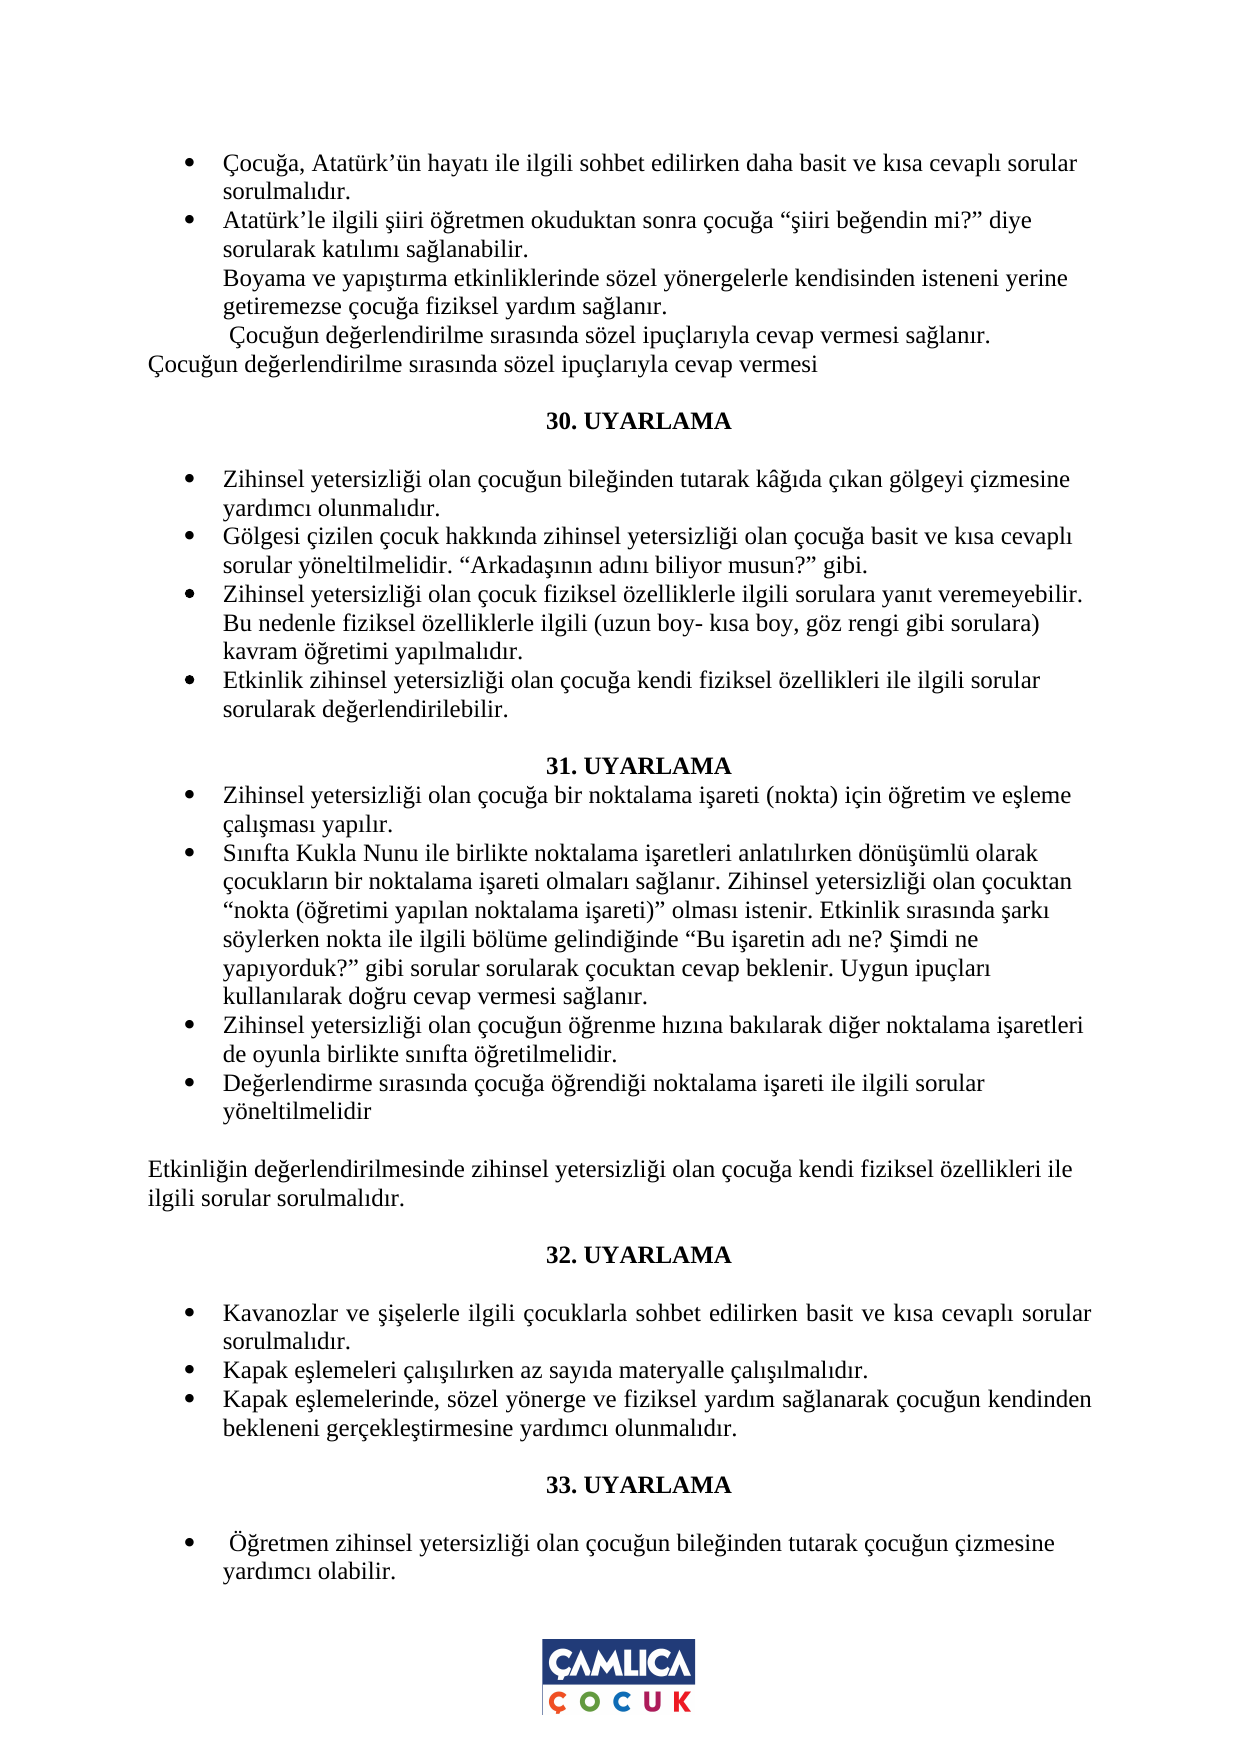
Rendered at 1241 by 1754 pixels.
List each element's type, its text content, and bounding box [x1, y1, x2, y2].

list UYARLAMA [185, 1240, 1093, 1269]
list Çocuğa, Atatürk’ün hayatı ile ilgili sohbet edilirken daha basit ve kısa cevaplı sorular sorulmalıdır. [185, 148, 1093, 205]
picture [542, 1639, 695, 1715]
list Atatürk’le ilgili şiiri öğretmen okuduktan sonra çocuğa “şiiri beğendin mi?” diye sorularak katılımı sağlanabilir. [185, 205, 1093, 263]
list Etkinlik zihinsel yetersizliği olan çocuğa kendi fiziksel özellikleri ile ilgili sorular sorularak değerlendirilebilir. [185, 665, 1093, 723]
text Çocuğun değerlendirilme sırasında sözel ipuçlarıyla cevap vermesi sağlanır. [223, 320, 1093, 349]
list Zihinsel yetersizliği olan çocuğun öğrenme hızına bakılarak diğer noktalama işaretleri de oyunla birlikte sınıfta öğretilmelidir. [185, 1010, 1093, 1068]
list Sınıfta Kukla Nunu ile birlikte noktalama işaretleri anlatılırken dönüşümlü olarak çocukların bir noktalama işareti olmaları sağlanır. Zihinsel yetersizliği olan çocuktan “nokta (öğretimi yapılan noktalama işareti)” olması istenir. Etkinlik sırasında şarkı söylerken nokta ile ilgili bölüme gelindiğinde “Bu işaretin adı ne? Şimdi ne yapıyorduk?” gibi sorular sorularak çocuktan cevap beklenir. Uygun ipuçları kullanılarak doğru cevap vermesi sağlanır. [185, 838, 1093, 1010]
list UYARLAMA [185, 406, 1093, 435]
text Boyama ve yapıştırma etkinliklerinde sözel yönergelerle kendisinden isteneni yerine getiremezse çocuğa fiziksel yardım sağlanır. [223, 263, 1093, 320]
list Değerlendirme sırasında çocuğa öğrendiği noktalama işareti ile ilgili sorular yöneltilmelidir [185, 1068, 1093, 1125]
text Etkinliğin değerlendirilmesinde zihinsel yetersizliği olan çocuğa kendi fiziksel özellikleri ile ilgili sorular sorulmalıdır. [148, 1154, 1093, 1211]
list Kapak eşlemelerinde, sözel yönerge ve fiziksel yardım sağlanarak çocuğun kendinden bekleneni gerçekleştirmesine yardımcı olunmalıdır. [185, 1384, 1093, 1441]
list UYARLAMA [185, 1470, 1093, 1499]
list Öğretmen zihinsel yetersizliği olan çocuğun bileğinden tutarak çocuğun çizmesine yardımcı olabilir. [185, 1528, 1093, 1585]
list Zihinsel yetersizliği olan çocuğun bileğinden tutarak kâğıda çıkan gölgeyi çizmesine yardımcı olunmalıdır. [185, 464, 1093, 521]
list UYARLAMA [185, 751, 1093, 780]
list Kapak eşlemeleri çalışılırken az sayıda materyalle çalışılmalıdır. [185, 1355, 1093, 1384]
list Kavanozlar ve şişelerle ilgili çocuklarla sohbet edilirken basit ve kısa cevaplı sorular sorulmalıdır. [185, 1298, 1093, 1355]
list Zihinsel yetersizliği olan çocuk fiziksel özelliklerle ilgili sorulara yanıt veremeyebilir. Bu nedenle fiziksel özelliklerle ilgili (uzun boy- kısa boy, göz rengi gibi sorulara) kavram öğretimi yapılmalıdır. [185, 579, 1093, 665]
list Gölgesi çizilen çocuk hakkında zihinsel yetersizliği olan çocuğa basit ve kısa cevaplı sorular yöneltilmelidir. “Arkadaşının adını biliyor musun?” gibi. [185, 521, 1093, 579]
list Zihinsel yetersizliği olan çocuğa bir noktalama işareti (nokta) için öğretim ve eşleme çalışması yapılır. [185, 780, 1093, 838]
text Çocuğun değerlendirilme sırasında sözel ipuçlarıyla cevap vermesi [148, 349, 1093, 378]
